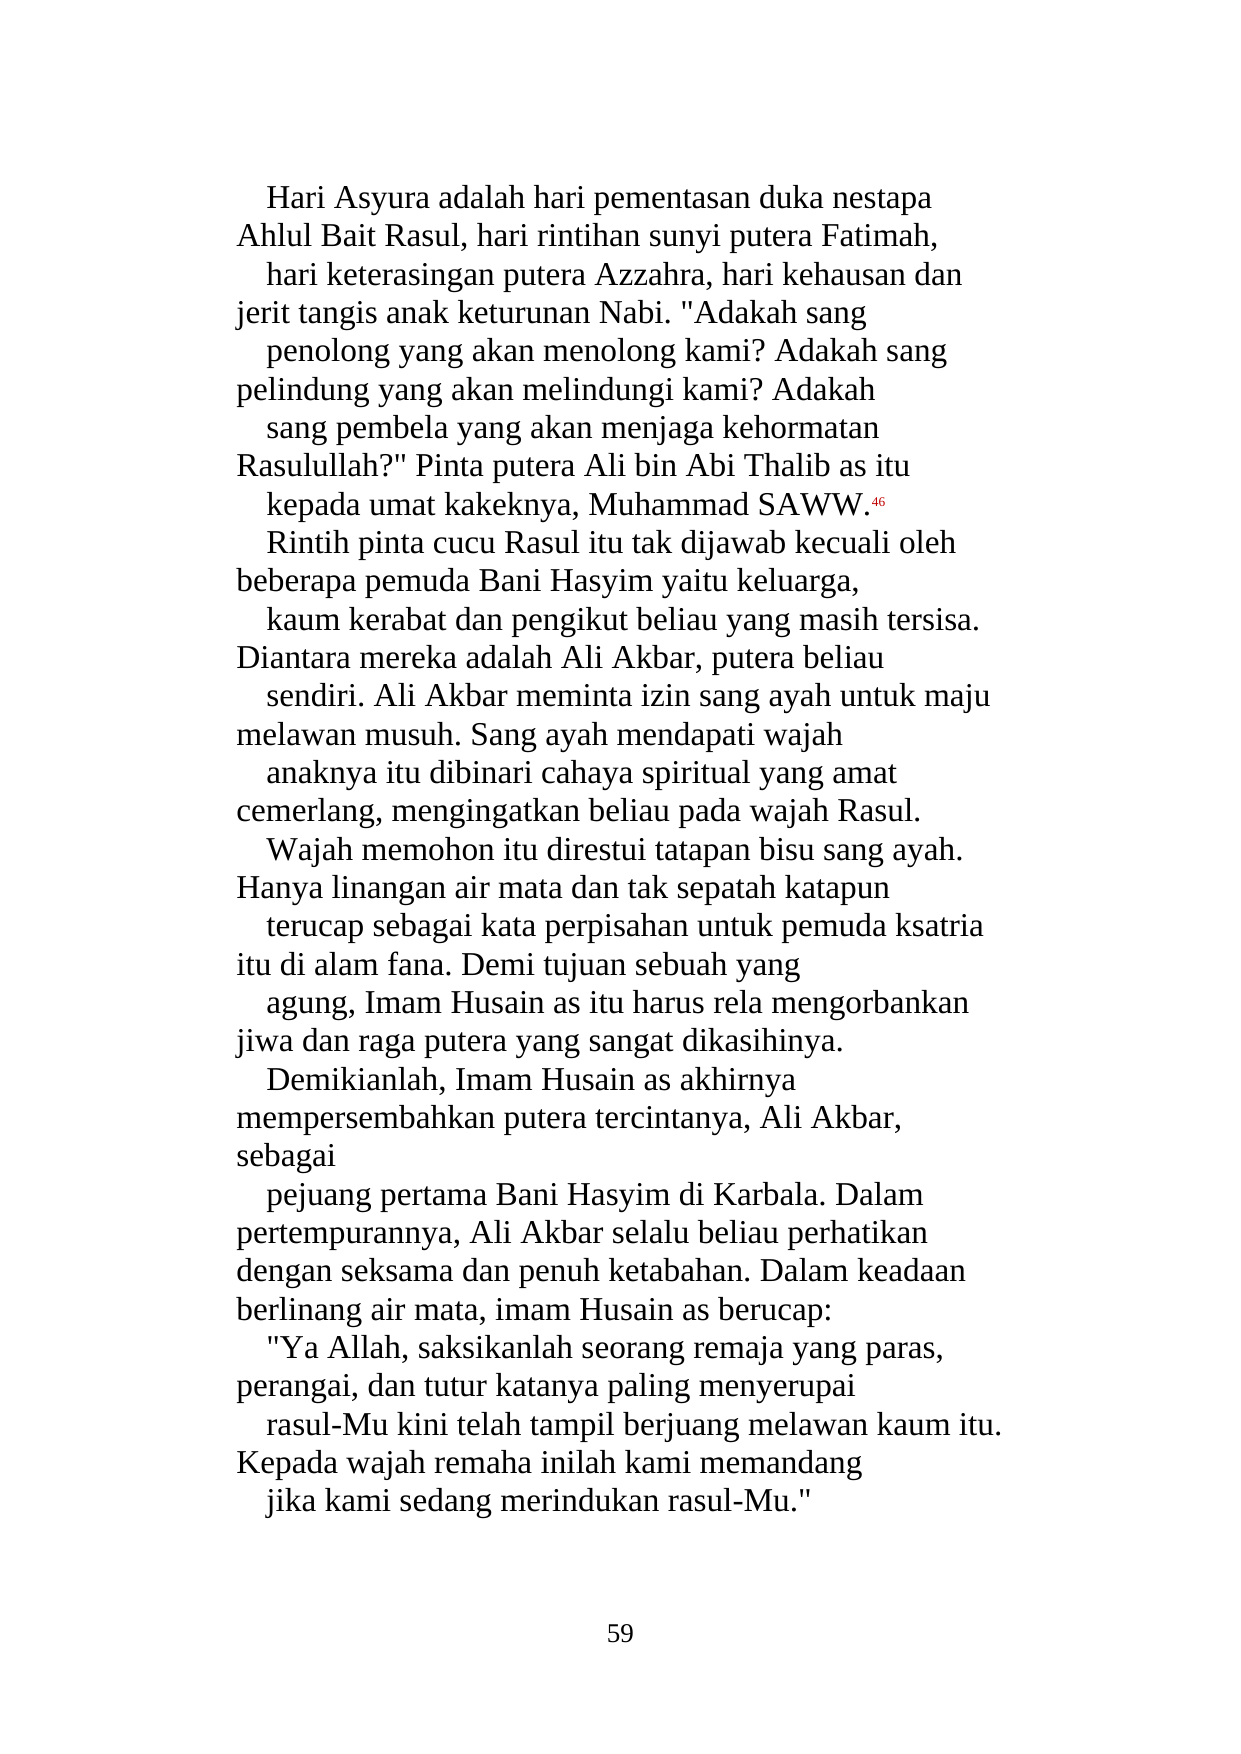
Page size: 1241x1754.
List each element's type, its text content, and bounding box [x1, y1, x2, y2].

text Demikianlah, Imam Husain as akhirnya mempersembahkan putera tercintanya, Ali Akbar, sebagai [236, 1059, 1004, 1174]
text hari keterasingan putera Azzahra, hari kehausan dan jerit tangis anak keturunan Nabi. "Adakah sang [236, 254, 1004, 331]
text sang pembela yang akan menjaga kehormatan Rasulullah?" Pinta putera Ali bin Abi Thalib as itu [236, 407, 1004, 484]
text Rintih pinta cucu Rasul itu tak dijawab kecuali oleh beberapa pemuda Bani Hasyim yaitu keluarga, [236, 522, 1004, 599]
text anaknya itu dibinari cahaya spiritual yang amat cemerlang, mengingatkan beliau pada wajah Rasul. [236, 752, 1004, 829]
text Wajah memohon itu direstui tatapan bisu sang ayah. Hanya linangan air mata dan tak sepatah katapun [236, 829, 1004, 906]
text rasul-Mu kini telah tampil berjuang melawan kaum itu. Kepada wajah remaha inilah kami memandang [236, 1404, 1004, 1481]
text pejuang pertama Bani Hasyim di Karbala. Dalam pertempurannya, Ali Akbar selalu beliau perhatikan dengan seksama dan penuh ketabahan. Dalam keadaan berlinang air mata, imam Husain as berucap: [236, 1174, 1004, 1327]
text agung, Imam Husain as itu harus rela mengorbankan jiwa dan raga putera yang sangat dikasihinya. [236, 982, 1004, 1059]
text jika kami sedang merindukan rasul-Mu." [236, 1481, 1004, 1519]
text "Ya Allah, saksikanlah seorang remaja yang paras, perangai, dan tutur katanya paling menyerupai [236, 1327, 1004, 1404]
text kepada umat kakeknya, Muhammad SAWW.46 [236, 484, 1004, 522]
text terucap sebagai kata perpisahan untuk pemuda ksatria itu di alam fana. Demi tujuan sebuah yang [236, 906, 1004, 982]
text sendiri. Ali Akbar meminta izin sang ayah untuk maju melawan musuh. Sang ayah mendapati wajah [236, 676, 1004, 752]
text kaum kerabat dan pengikut beliau yang masih tersisa. Diantara mereka adalah Ali Akbar, putera beliau [236, 599, 1004, 676]
text penolong yang akan menolong kami? Adakah sang pelindung yang akan melindungi kami? Adakah [236, 331, 1004, 407]
text Hari Asyura adalah hari pementasan duka nestapa Ahlul Bait Rasul, hari rintihan sunyi putera Fatimah, [236, 177, 1004, 254]
